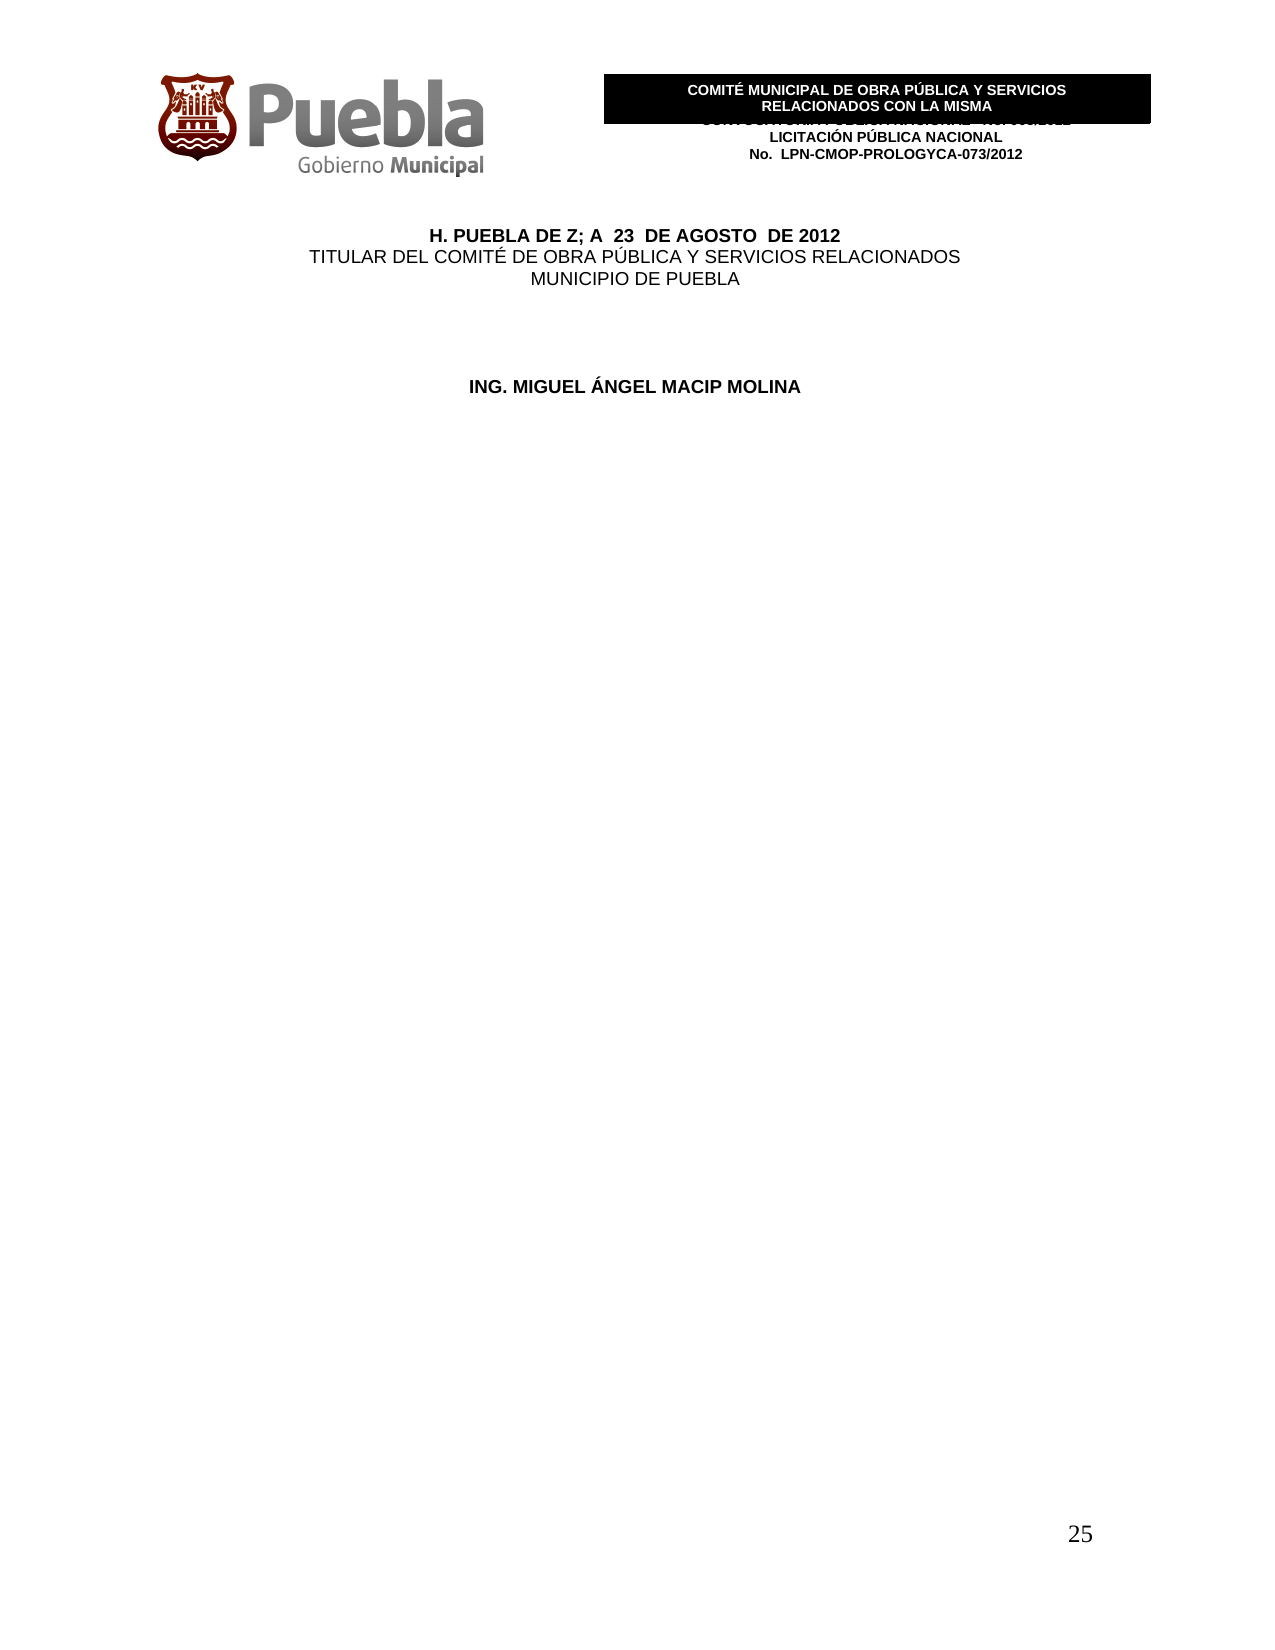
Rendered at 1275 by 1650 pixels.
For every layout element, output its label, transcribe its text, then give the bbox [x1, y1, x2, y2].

picture [158, 73, 484, 177]
text ING. MIGUEL ÁNGEL MACIP MOLINA [177, 376, 1093, 397]
text H. PUEBLA DE Z; A 23 DE AGOSTO DE 2012 [177, 225, 1093, 246]
text MUNICIPIO DE PUEBLA [177, 268, 1093, 289]
text TITULAR DEL COMITÉ DE OBRA PÚBLICA Y SERVICIOS RELACIONADOS [177, 246, 1093, 268]
